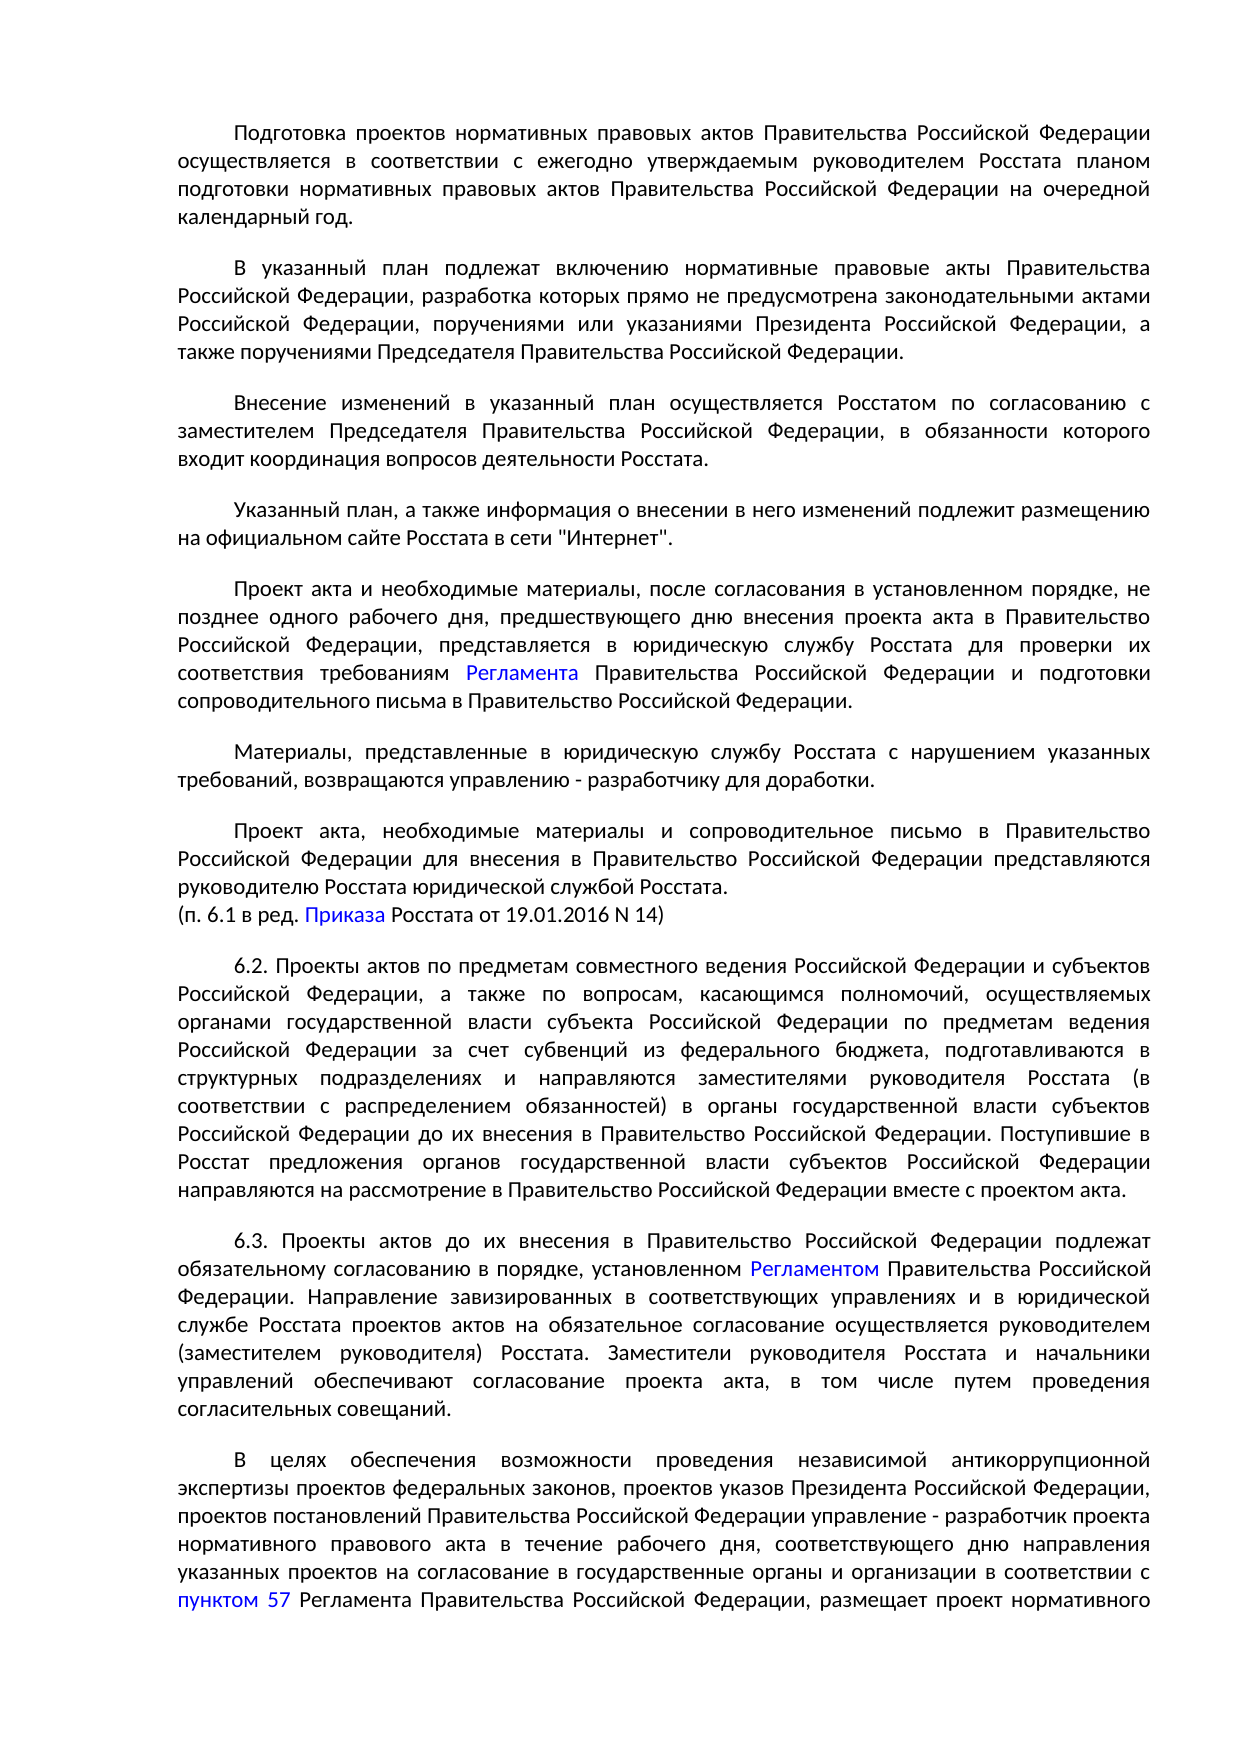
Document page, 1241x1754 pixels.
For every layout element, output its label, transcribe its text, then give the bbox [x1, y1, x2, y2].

text В указанный план подлежат включению нормативные правовые акты Правительства Российской Федерации, разработка которых прямо не предусмотрена законодательными актами Российской Федерации, поручениями или указаниями Президента Российской Федерации, а также поручениями Председателя Правительства Российской Федерации. [177, 253, 1152, 365]
text (п. 6.1 в ред. Приказа Росстата от 19.01.2016 N 14) [177, 900, 1152, 928]
text Проект акта, необходимые материалы и сопроводительное письмо в Правительство Российской Федерации для внесения в Правительство Российской Федерации представляются руководителю Росстата юридической службой Росстата. [177, 816, 1152, 900]
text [177, 1445, 1152, 1613]
text 6.2. Проекты актов по предметам совместного ведения Российской Федерации и субъектов Российской Федерации, а также по вопросам, касающимся полномочий, осуществляемых органами государственной власти субъекта Российской Федерации по предметам ведения Российской Федерации за счет субвенций из федерального бюджета, подготавливаются в структурных подразделениях и направляются заместителями руководителя Росстата (в соответствии с распределением обязанностей) в органы государственной власти субъектов Российской Федерации до их внесения в Правительство Российской Федерации. Поступившие в Росстат предложения органов государственной власти субъектов Российской Федерации направляются на рассмотрение в Правительство Российской Федерации вместе с проектом акта. [177, 951, 1152, 1203]
text Проект акта и необходимые материалы, после согласования в установленном порядке, не позднее одного рабочего дня, предшествующего дню внесения проекта акта в Правительство Российской Федерации, представляется в юридическую службу Росстата для проверки их соответствия требованиям Регламента Правительства Российской Федерации и подготовки сопроводительного письма в Правительство Российской Федерации. [177, 574, 1152, 714]
text Подготовка проектов нормативных правовых актов Правительства Российской Федерации осуществляется в соответствии с ежегодно утверждаемым руководителем Росстата планом подготовки нормативных правовых актов Правительства Российской Федерации на очередной календарный год. [177, 118, 1152, 230]
text 6.3. Проекты актов до их внесения в Правительство Российской Федерации подлежат обязательному согласованию в порядке, установленном Регламентом Правительства Российской Федерации. Направление завизированных в соответствующих управлениях и в юридической службе Росстата проектов актов на обязательное согласование осуществляется руководителем (заместителем руководителя) Росстата. Заместители руководителя Росстата и начальники управлений обеспечивают согласование проекта акта, в том числе путем проведения согласительных совещаний. [177, 1226, 1152, 1422]
text Указанный план, а также информация о внесении в него изменений подлежит размещению на официальном сайте Росстата в сети "Интернет". [177, 495, 1152, 551]
text Внесение изменений в указанный план осуществляется Росстатом по согласованию с заместителем Председателя Правительства Российской Федерации, в обязанности которого входит координация вопросов деятельности Росстата. [177, 388, 1152, 472]
text Материалы, представленные в юридическую службу Росстата с нарушением указанных требований, возвращаются управлению - разработчику для доработки. [177, 737, 1152, 793]
